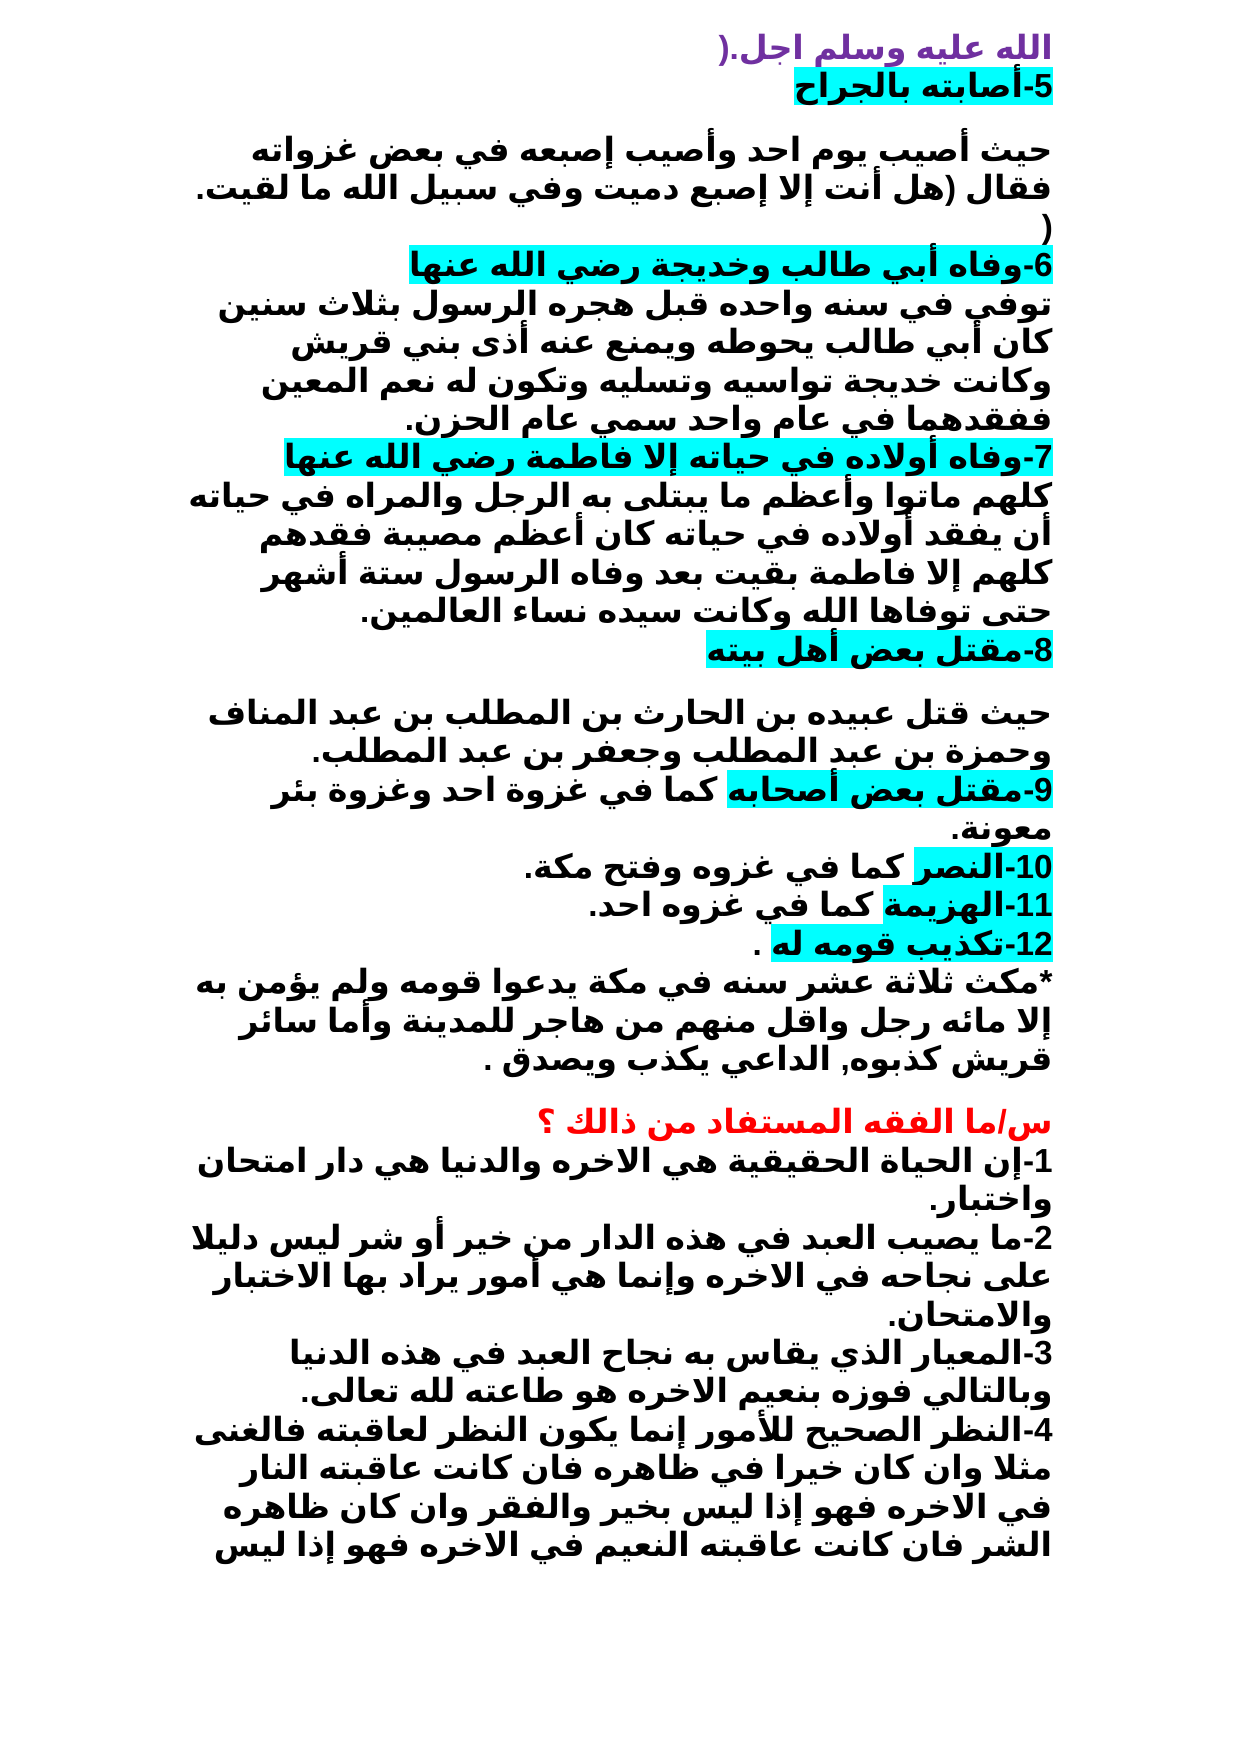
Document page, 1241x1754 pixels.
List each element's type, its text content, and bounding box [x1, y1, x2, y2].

text حيث أصيب يوم احد وأصيب إصبعه في بعض غزواته فقال (هل أنت إلا إصبع دميت وفي سبيل الله ما لقيت.( 6-وفاه أبي طالب وخديجة رضي الله عنها توفي في سنه واحده قبل هجره الرسول بثلاث سنين كان أبي طالب يحوطه ويمنع عنه أذى بني قريش وكانت خديجة تواسيه وتسليه وتكون له نعم المعين ففقدهما في عام واحد سمي عام الحزن. 7-وفاه أولاده في حياته إلا فاطمة رضي الله عنها كلهم ماتوا وأعظم ما يبتلى به الرجل والمراه في حياته أن يفقد أولاده في حياته كان أعظم مصيبة فقدهم كلهم إلا فاطمة بقيت بعد وفاه الرسول ستة أشهر حتى توفاها الله وكانت سيده نساء العالمين. 8-مقتل بعض أهل بيته [187, 130, 1053, 668]
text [187, 28, 1053, 105]
text حيث قتل عبيده بن الحارث بن المطلب بن عبد المناف وحمزة بن عبد المطلب وجعفر بن عبد المطلب. 9-مقتل بعض أصحابه كما في غزوة احد وغزوة بئر معونة. 10-النصر كما في غزوه وفتح مكة. 11-الهزيمة كما في غزوه احد. 12-تكذيب قومه له . *مكث ثلاثة عشر سنه في مكة يدعوا قومه ولم يؤمن به إلا مائه رجل واقل منهم من هاجر للمدينة وأما سائر قريش كذبوه, الداعي يكذب ويصدق . [187, 693, 1053, 1077]
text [187, 1102, 1053, 1564]
